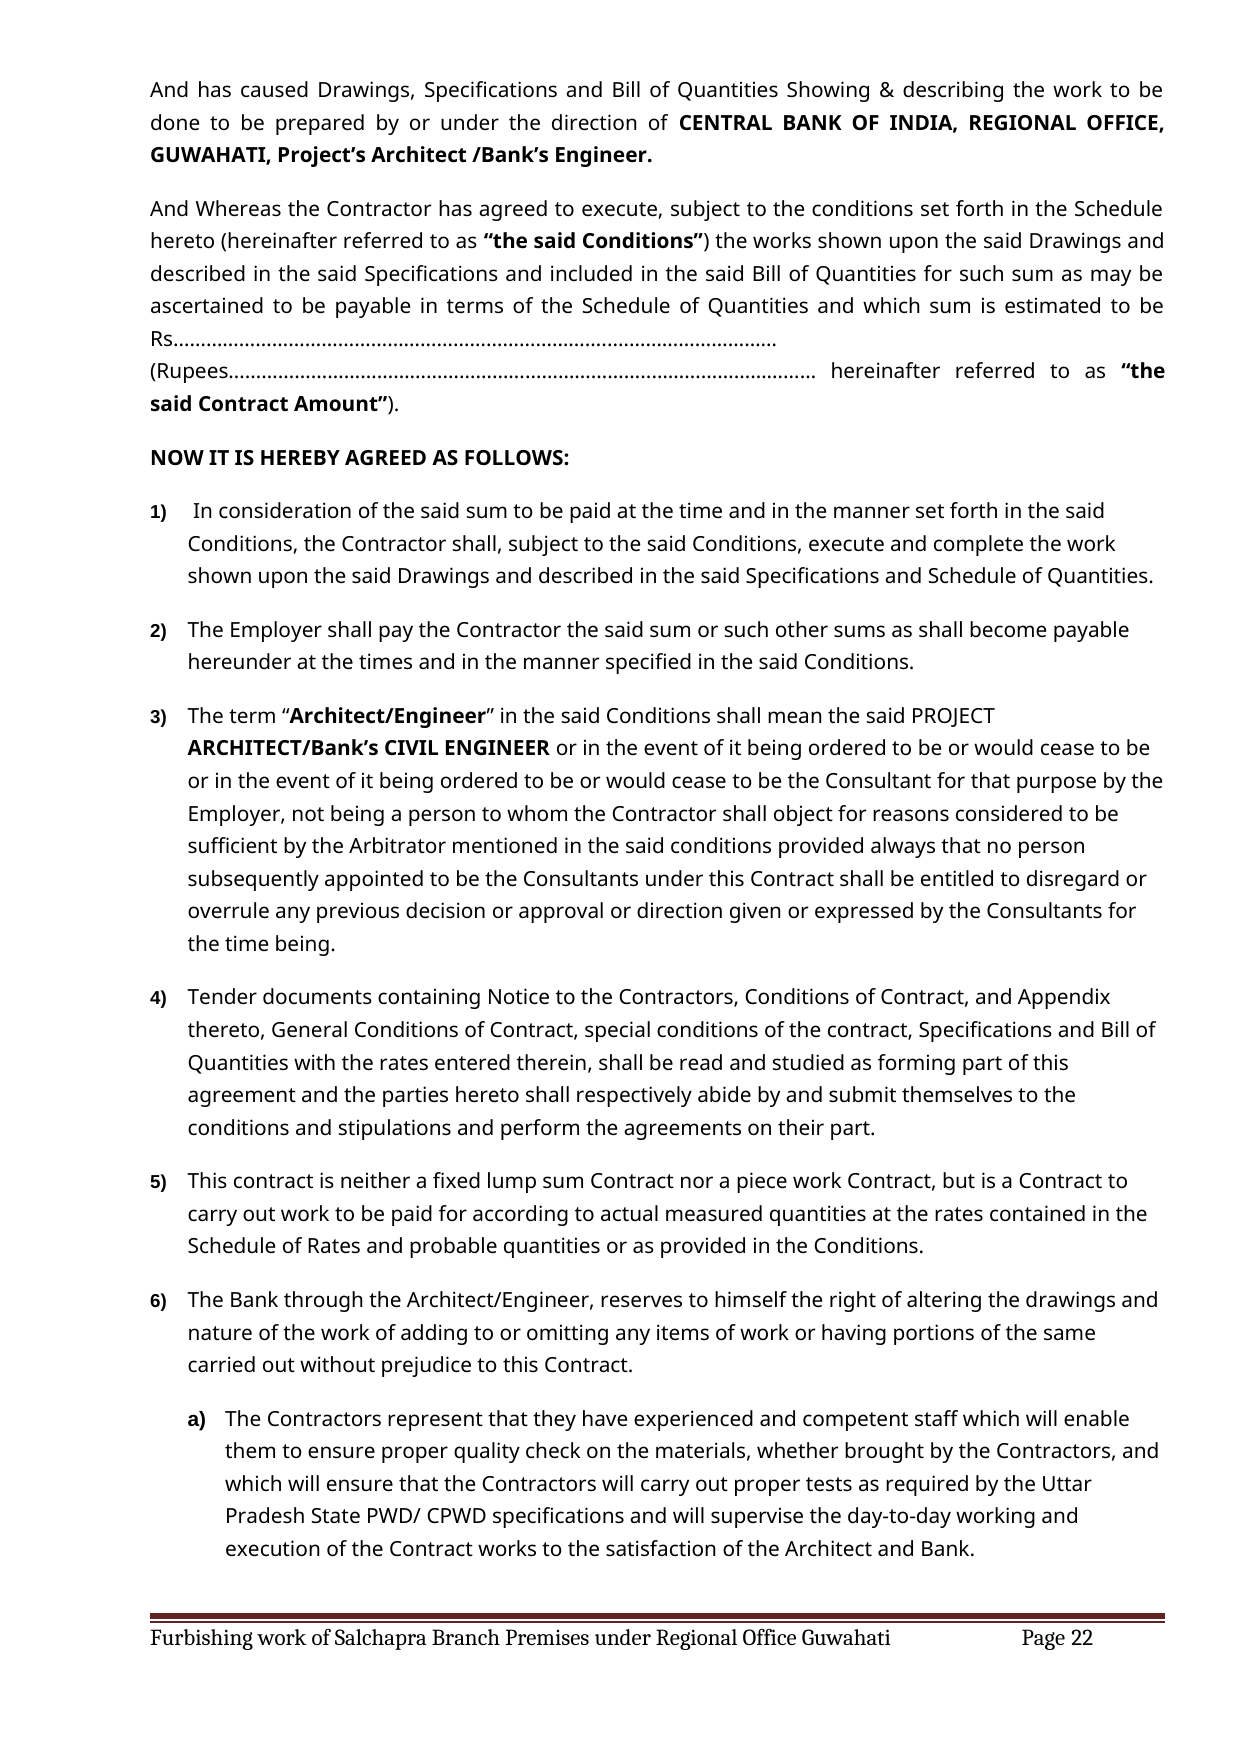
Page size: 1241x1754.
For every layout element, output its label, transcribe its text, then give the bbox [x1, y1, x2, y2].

text And has caused Drawings, Specifications and Bill of Quantities Showing & describing the work to be done to be prepared by or under the direction of CENTRAL BANK OF INDIA, REGIONAL OFFICE, GUWAHATI, Project’s Architect /Bank’s Engineer. [150, 75, 1165, 169]
text NOW IT IS HEREBY AGREED AS FOLLOWS: [150, 443, 1165, 471]
text And Whereas the Contractor has agreed to execute, subject to the conditions set forth in the Schedule hereto (hereinafter referred to as “the said Conditions”) the works shown upon the said Drawings and described in the said Specifications and included in the said Bill of Quantities for such sum as may be ascertained to be payable in terms of the Schedule of Quantities and which sum is estimated to be Rs……………………………………………………………………..………………………… (Rupees…………………………………………………………………..………………………… hereinafter referred to as “the said Contract Amount”). [150, 194, 1165, 418]
